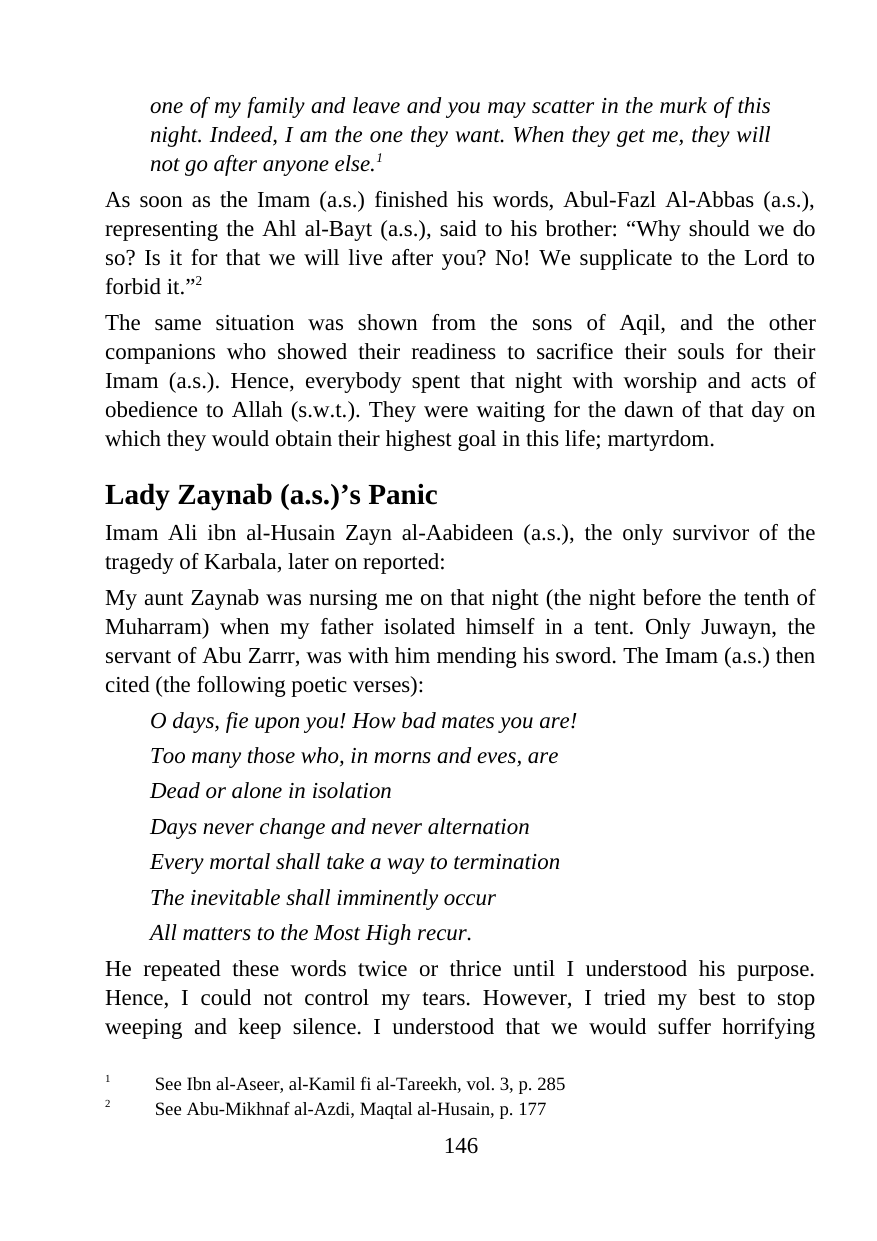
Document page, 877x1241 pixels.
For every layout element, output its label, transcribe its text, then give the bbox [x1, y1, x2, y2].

text Too many those who, in morns and eves, are [150, 740, 772, 769]
text The inevitable shall imminently occur [150, 882, 772, 911]
text O days, fie upon you! How bad mates you are! [150, 705, 772, 734]
subtitle Lady Zaynab (a.s.)’s Panic [105, 477, 817, 511]
text Every mortal shall take a way to termination [150, 846, 772, 876]
text The same situation was shown from the sons of Aqil, and the other companions who showed their readiness to sacrifice their souls for their Imam (a.s.). Hence, everybody spent that night with worship and acts of obedience to Allah (s.w.t.). They were waiting for the dawn of that day on which they would obtain their highest goal in this life; martyrdom. [105, 307, 817, 452]
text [105, 953, 817, 1040]
text My aunt Zaynab was nursing me on that night (the night before the tenth of Muharram) when my father isolated himself in a tent. Only Juwayn, the servant of Abu Zarrr, was with him mending his sword. The Imam (a.s.) then cited (the following poetic verses): [105, 582, 817, 698]
text All matters to the Most High recur. [150, 917, 772, 946]
text Days never change and never alternation [150, 811, 772, 840]
text As soon as the Imam (a.s.) finished his words, Abul-Fazl Al-Abbas (a.s.), representing the Ahl al-Bayt (a.s.), said to his brother: “Why should we do so? Is it for that we will live after you? No! We supplicate to the Lord to forbid it.” [105, 184, 817, 300]
text Dead or alone in isolation [150, 776, 772, 805]
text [150, 90, 772, 177]
text Imam Ali ibn al-Husain Zayn al-Aabideen (a.s.), the only survivor of the tragedy of Karbala, later on reported: [105, 517, 817, 576]
